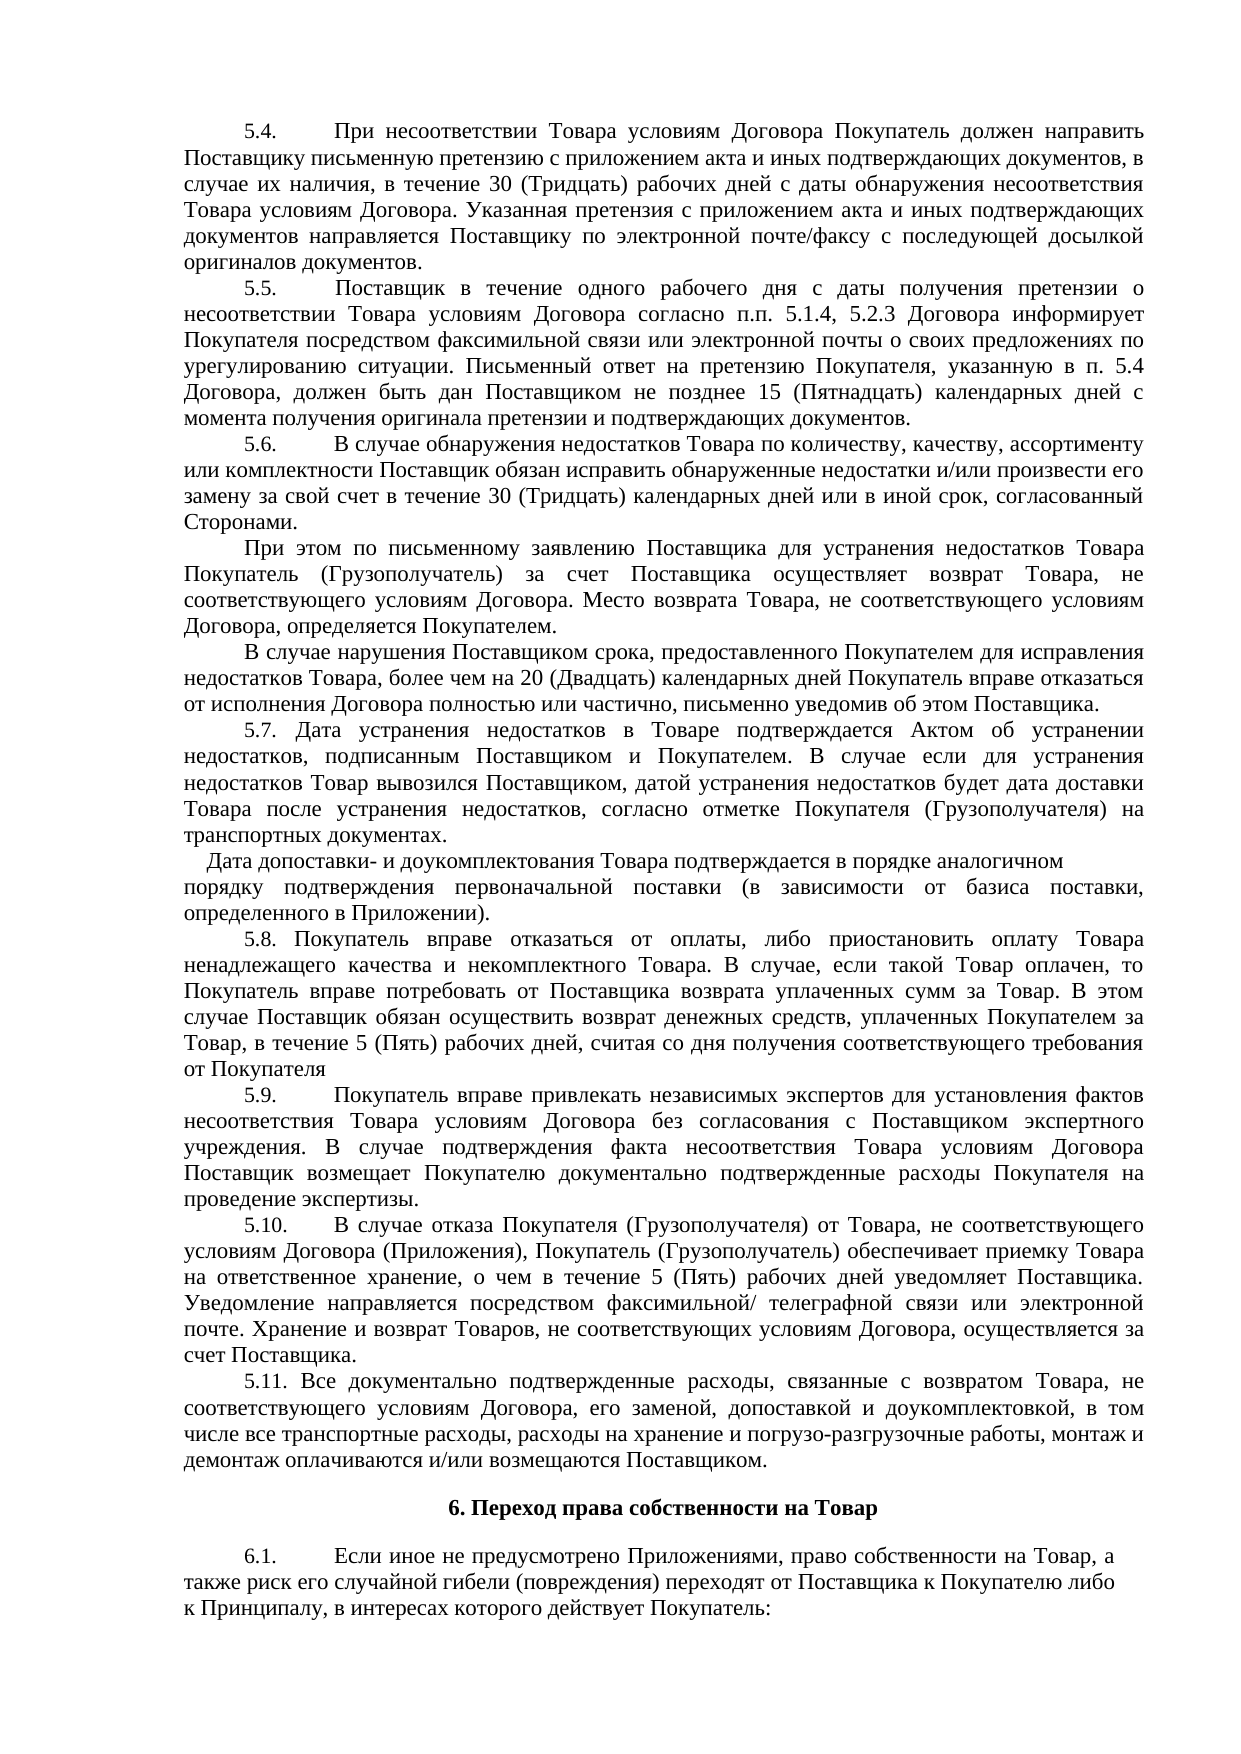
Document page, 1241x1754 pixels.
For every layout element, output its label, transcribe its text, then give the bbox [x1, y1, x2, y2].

text порядку подтверждения первоначальной поставки (в зависимости от базиса поставки, определенного в Приложении). [183, 873, 1145, 925]
list В случае обнаружения недостатков Товара по количеству, качеству, ассортименту или комплектности Поставщик обязан исправить обнаруженные недостатки и/или произвести его замену за свой счет в течение 30 (Тридцать) календарных дней или в иной срок, согласованный Сторонами. [183, 431, 1145, 535]
list Покупатель вправе отказаться от оплаты, либо приостановить оплату Товара ненадлежащего качества и некомплектного Товара. В случае, если такой Товар оплачен, то Покупатель вправе потребовать от Поставщика возврата уплаченных сумм за Товар. В этом случае Поставщик обязан осуществить возврат денежных средств, уплаченных Покупателем за Товар, в течение 5 (Пять) рабочих дней, считая со дня получения соответствующего требования от Покупателя [183, 925, 1145, 1082]
list Покупатель вправе привлекать независимых экспертов для установления фактов несоответствия Товара условиям Договора без согласования с Поставщиком экспертного учреждения. В случае подтверждения факта несоответствия Товара условиям Договора Поставщик возмещает Покупателю документально подтвержденные расходы Покупателя на проведение экспертизы. [183, 1082, 1145, 1212]
list Все документально подтвержденные расходы, связанные с возвратом Товара, не соответствующего условиям Договора, его заменой, допоставкой и доукомплектовкой, в том числе все транспортные расходы, расходы на хранение и погрузо-разгрузочные работы, монтаж и демонтаж оплачиваются и/или возмещаются Поставщиком. [183, 1368, 1145, 1472]
text Дата допоставки- и доукомплектования Товара подтверждается в порядке аналогичном [206, 847, 1152, 873]
text 6. Переход права собственности на Товар [448, 1498, 1152, 1520]
list Дата устранения недостатков в Товаре подтверждается Актом об устранении недостатков, подписанным Поставщиком и Покупателем. В случае если для устранения недостатков Товар вывозился Поставщиком, датой устранения недостатков будет дата доставки Товара после устранения недостатков, согласно отметке Покупателя (Грузополучателя) на транспортных документах. [183, 717, 1145, 847]
list Если иное не предусмотрено Приложениями, право собственности на Товар, а также риск его случайной гибели (повреждения) переходят от Поставщика к Покупателю либо к Принципалу, в интересах которого действует Покупатель: [183, 1543, 1116, 1621]
text При этом по письменному заявлению Поставщика для устранения недостатков Товара Покупатель (Грузополучатель) за счет Поставщика осуществляет возврат Товара, не соответствующего условиям Договора. Место возврата Товара, не соответствующего условиям Договора, определяется Покупателем. [183, 535, 1145, 639]
list Поставщик в течение одного рабочего дня с даты получения претензии о несоответствии Товара условиям Договора согласно п.п. 5.1.4, 5.2.3 Договора информирует Покупателя посредством факсимильной связи или электронной почты о своих предложениях по урегулированию ситуации. Письменный ответ на претензию Покупателя, указанную в п. 5.4 Договора, должен быть дан Поставщиком не позднее 15 (Пятнадцать) календарных дней с момента получения оригинала претензии и подтверждающих документов. [183, 274, 1145, 431]
text В случае нарушения Поставщиком срока, предоставленного Покупателем для исправления недостатков Товара, более чем на 20 (Двадцать) календарных дней Покупатель вправе отказаться от исполнения Договора полностью или частично, письменно уведомив об этом Поставщика. [183, 639, 1145, 717]
list В случае отказа Покупателя (Грузополучателя) от Товара, не соответствующего условиям Договора (Приложения), Покупатель (Грузополучатель) обеспечивает приемку Товара на ответственное хранение, о чем в течение 5 (Пять) рабочих дней уведомляет Поставщика. Уведомление направляется посредством факсимильной/ телеграфной связи или электронной почте. Хранение и возврат Товаров, не соответствующих условиям Договора, осуществляется за счет Поставщика. [183, 1212, 1145, 1368]
list При несоответствии Товара условиям Договора Покупатель должен направить Поставщику письменную претензию с приложением акта и иных подтверждающих документов, в случае их наличия, в течение 30 (Тридцать) рабочих дней с даты обнаружения несоответствия Товара условиям Договора. Указанная претензия с приложением акта и иных подтверждающих документов направляется Поставщику по электронной почте/факсу с последующей досылкой оригиналов документов. [183, 118, 1145, 274]
